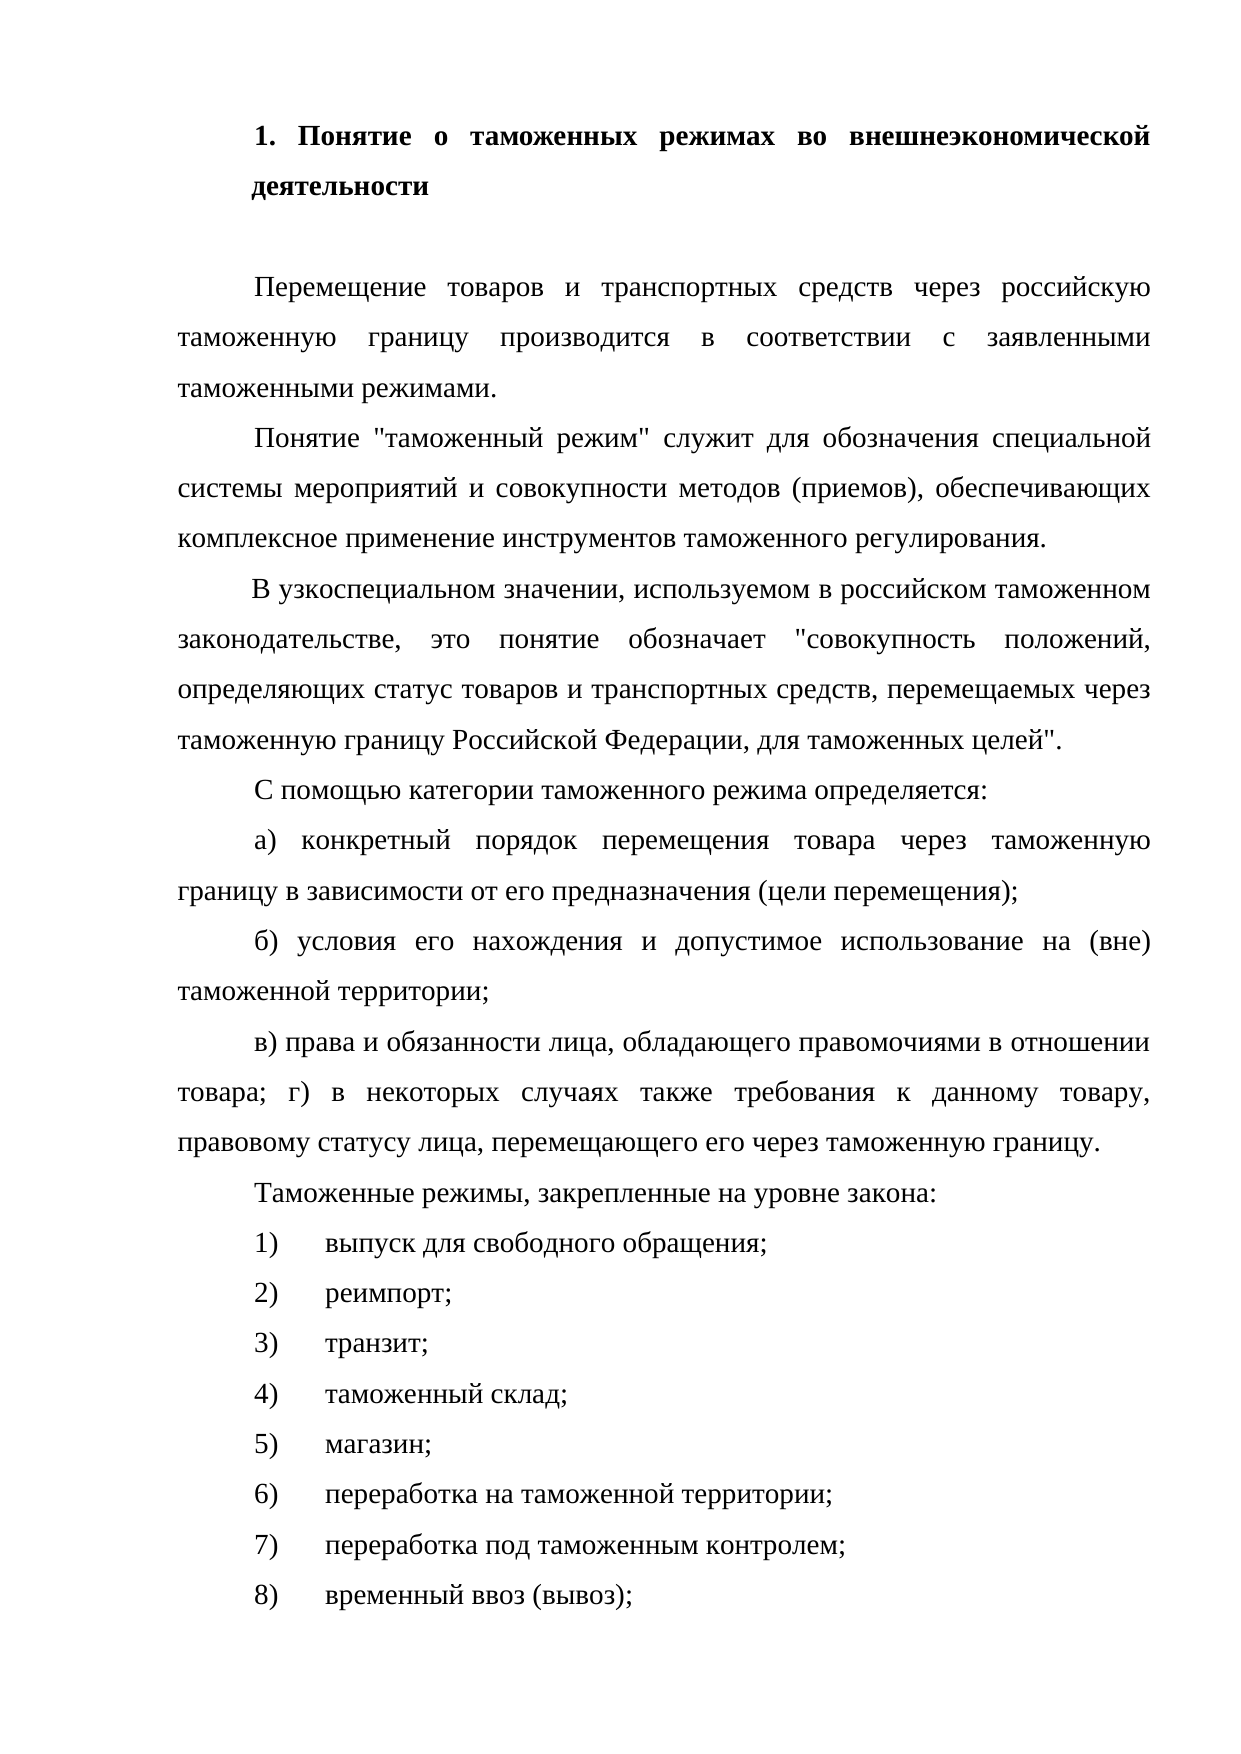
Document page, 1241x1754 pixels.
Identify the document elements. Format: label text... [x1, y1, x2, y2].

subtitle 1. Понятие о таможенных режимах во внешнеэкономической деятельности [251, 118, 1152, 202]
list таможенный склад; [254, 1376, 1152, 1409]
list выпуск для свободного обращения; [254, 1225, 1152, 1258]
text Таможенные режимы, закрепленные на уровне закона: [177, 1175, 1152, 1208]
list транзит; [254, 1326, 1152, 1359]
text в) права и обязанности лица, обладающего правомочиями в отношении товара; г) в некоторых случаях также требования к данному товару, правовому статусу лица, перемещающего его через таможенную границу. [177, 1024, 1152, 1158]
text б) условия его нахождения и допустимое использование на (вне) таможенной территории; [177, 923, 1152, 1007]
list переработка под таможенным контролем; [254, 1527, 1152, 1560]
list реимпорт; [254, 1275, 1152, 1309]
list переработка на таможенной территории; [254, 1477, 1152, 1510]
text Перемещение товаров и транспортных средств через российскую таможенную границу производится в соответствии с заявленными таможенными режимами. [177, 269, 1152, 403]
list магазин; [254, 1426, 1152, 1460]
text В узкоспециальном значении, используемом в российском таможенном законодательстве, это понятие обозначает "совокупность положений, определяющих статус товаров и транспортных средств, перемещаемых через таможенную границу Российской Федерации, для таможенных целей". [177, 571, 1152, 755]
text а) конкретный порядок перемещения товара через таможенную границу в зависимости от его предназначения (цели перемещения); [177, 822, 1152, 906]
list временный ввоз (вывоз); [254, 1577, 1152, 1611]
text Понятие "таможенный режим" служит для обозначения специальной системы мероприятий и совокупности методов (приемов), обеспечивающих комплексное применение инструментов таможенного регулирования. [177, 420, 1152, 554]
text С помощью категории таможенного режима определяется: [177, 772, 1152, 806]
